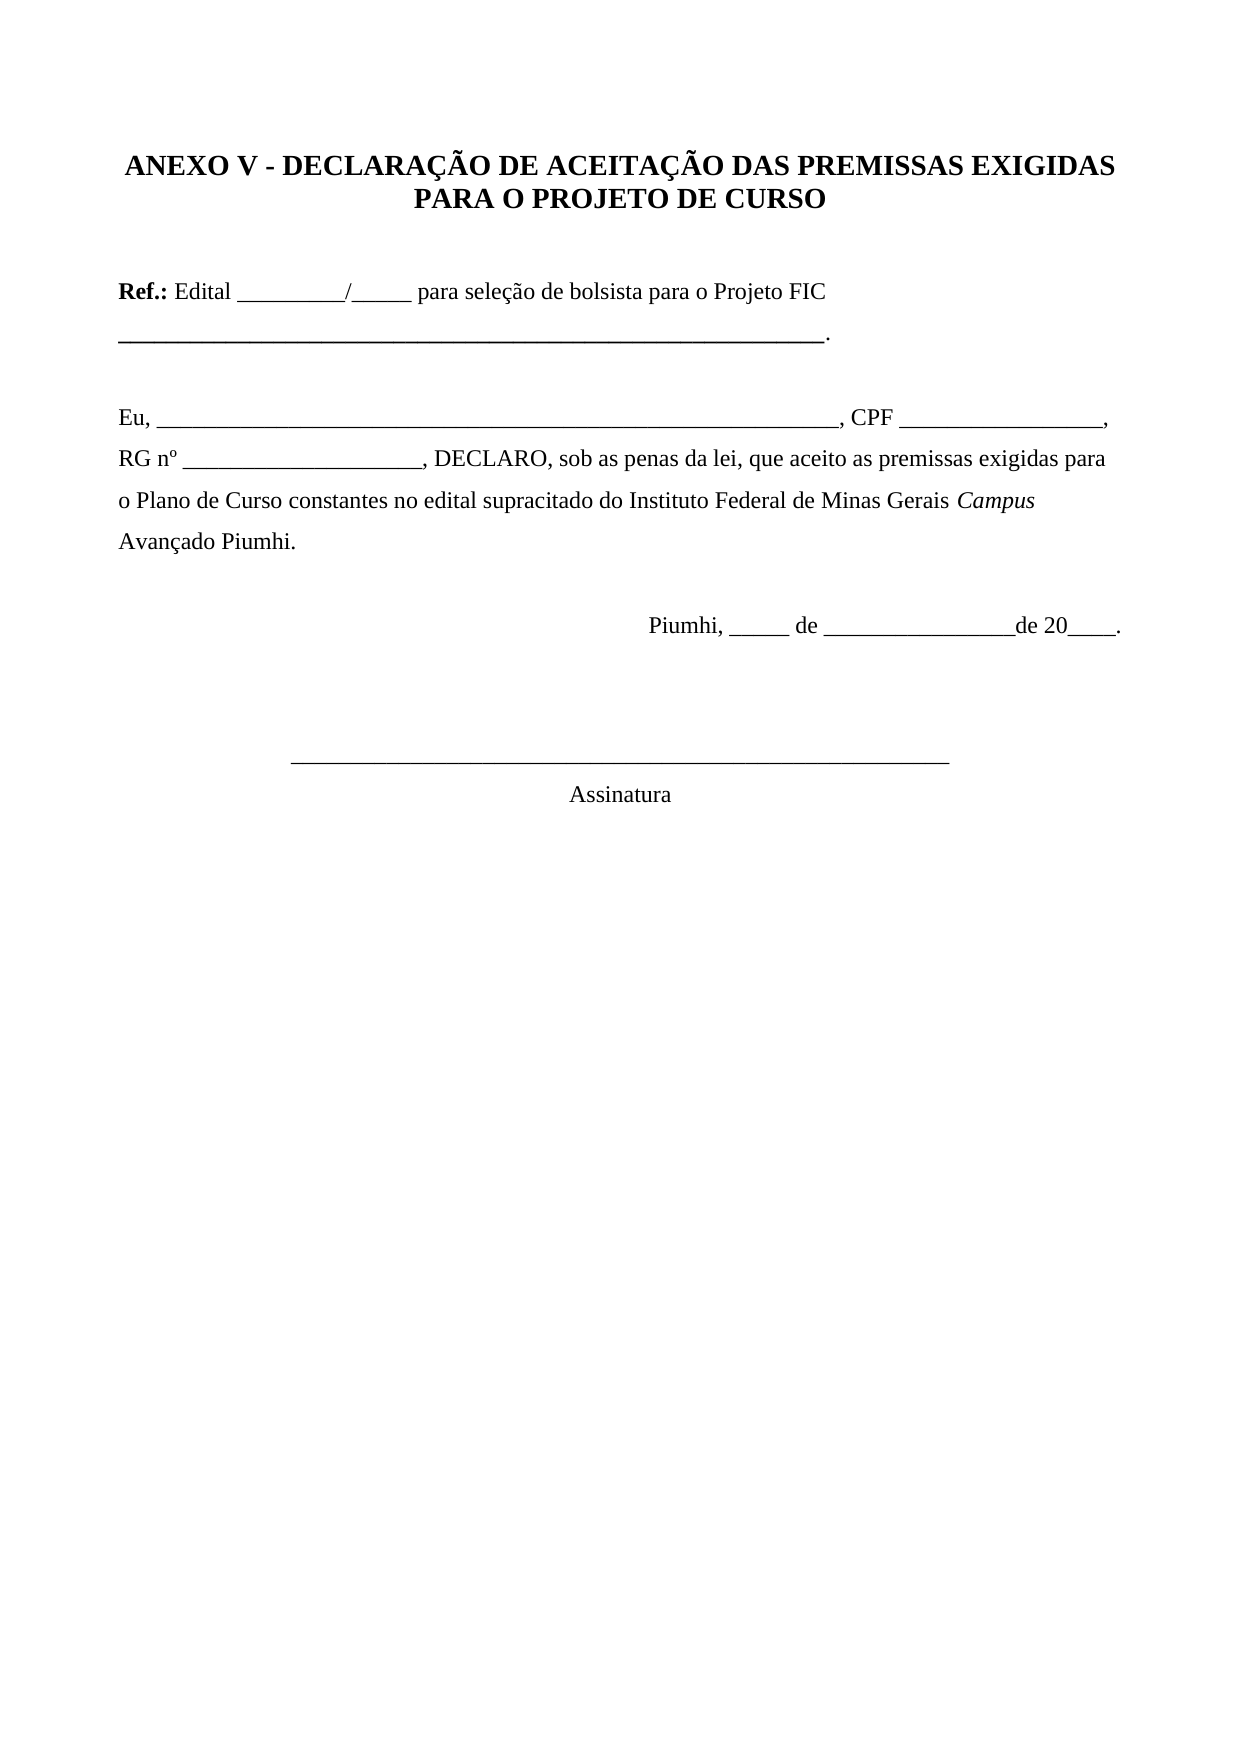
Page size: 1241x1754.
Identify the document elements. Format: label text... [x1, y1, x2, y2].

text Assinatura [118, 780, 1122, 808]
text Ref.: Edital _________/_____ para seleção de bolsista para o Projeto FIC ___________________________________________________________. [118, 277, 1122, 346]
text Eu, _________________________________________________________, CPF _________________, RG nº ____________________, DECLARO, sob as penas da lei, que aceito as premissas exigidas para o Plano de Curso constantes no edital supracitado do Instituto Federal de Minas Gerais Campus Avançado Piumhi. [118, 403, 1122, 554]
text Piumhi, _____ de ________________de 20____. [118, 611, 1122, 639]
text _______________________________________________________ [118, 739, 1122, 767]
text ANEXO V - DECLARAÇÃO DE ACEITAÇÃO DAS PREMISSAS EXIGIDAS PARA O PROJETO DE CURSO [118, 148, 1122, 215]
